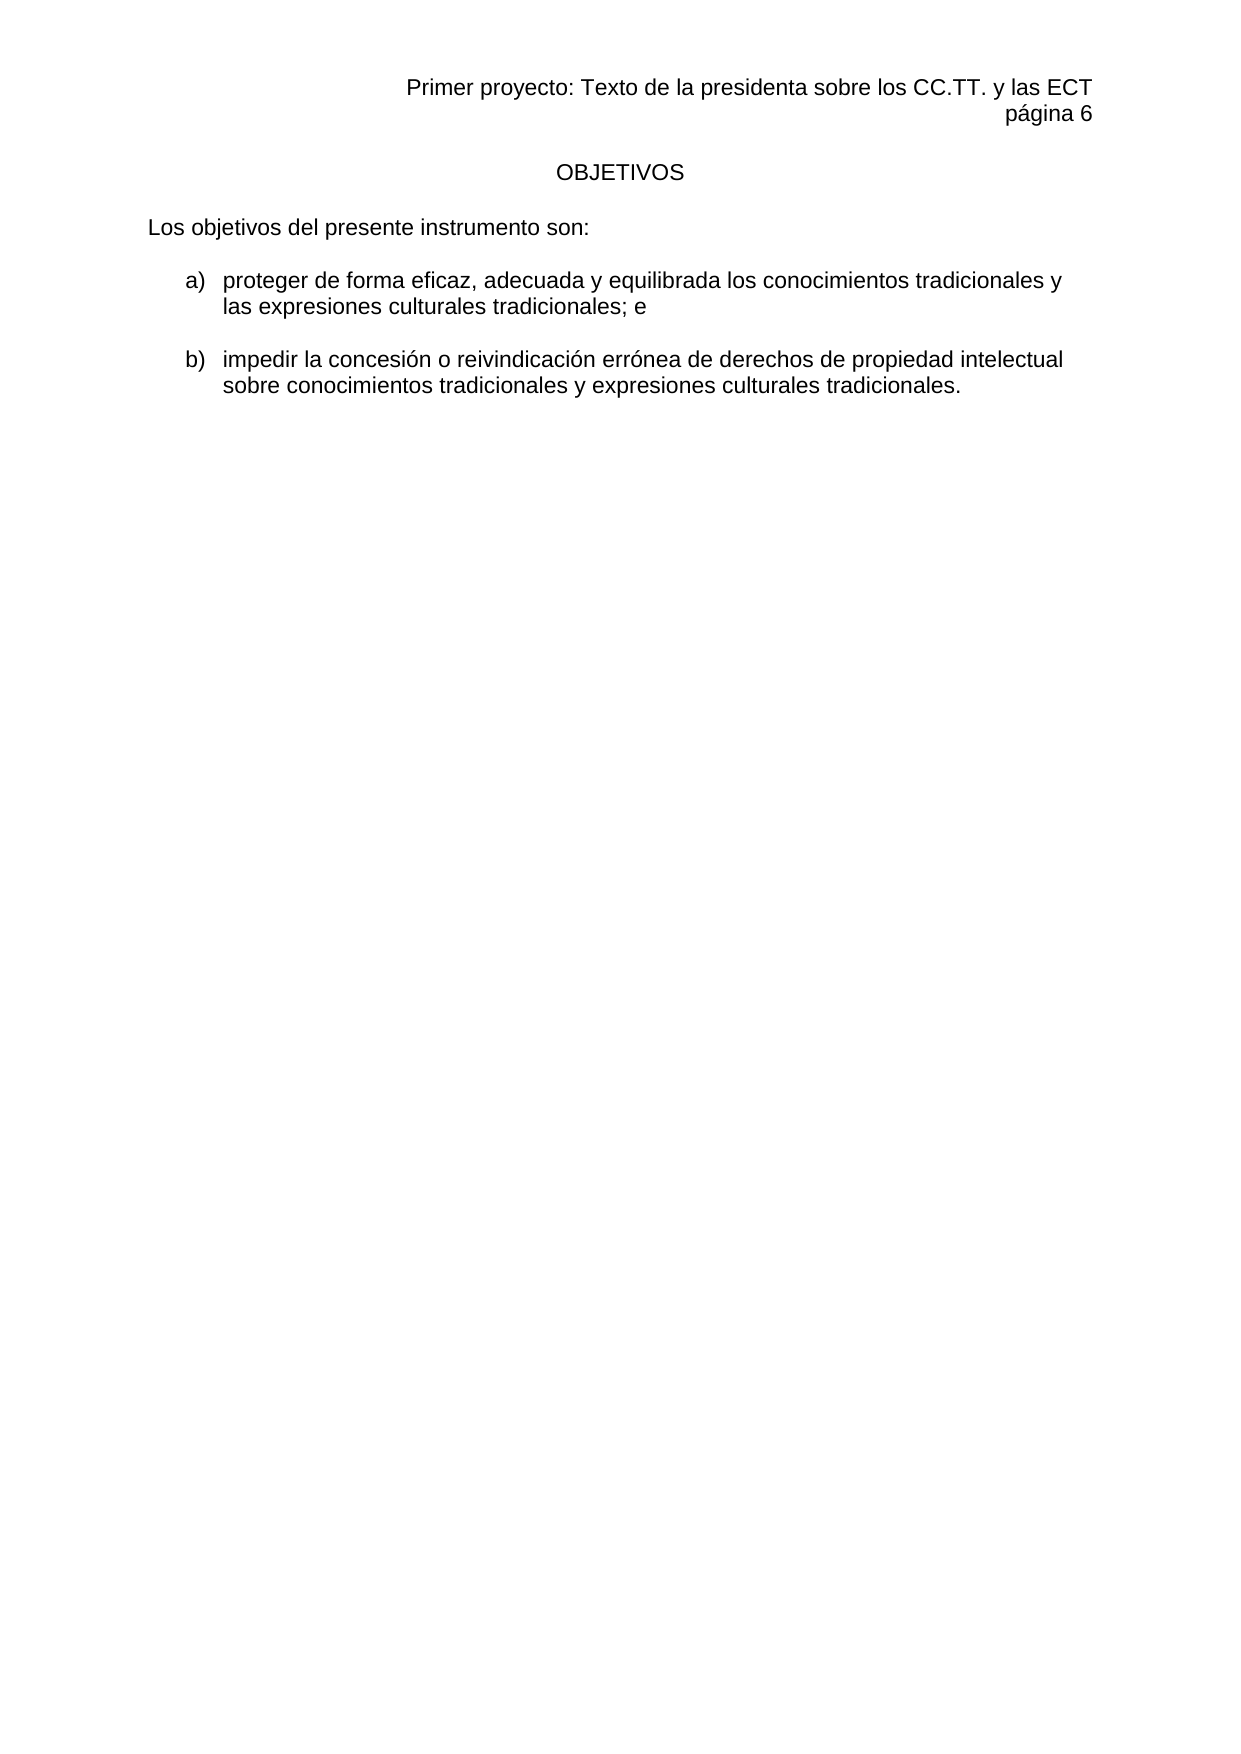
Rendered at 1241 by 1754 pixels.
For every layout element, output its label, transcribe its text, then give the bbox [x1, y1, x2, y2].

list impedir la concesión o reivindicación errónea de derechos de propiedad intelectual sobre conocimientos tradicionales y expresiones culturales tradicionales. [185, 346, 1093, 399]
text Los objetivos del presente instrumento son: [148, 214, 1093, 241]
list proteger de forma eficaz, adecuada y equilibrada los conocimientos tradicionales y las expresiones culturales tradicionales; e [185, 267, 1093, 320]
text OBJETIVOS [148, 153, 1093, 188]
